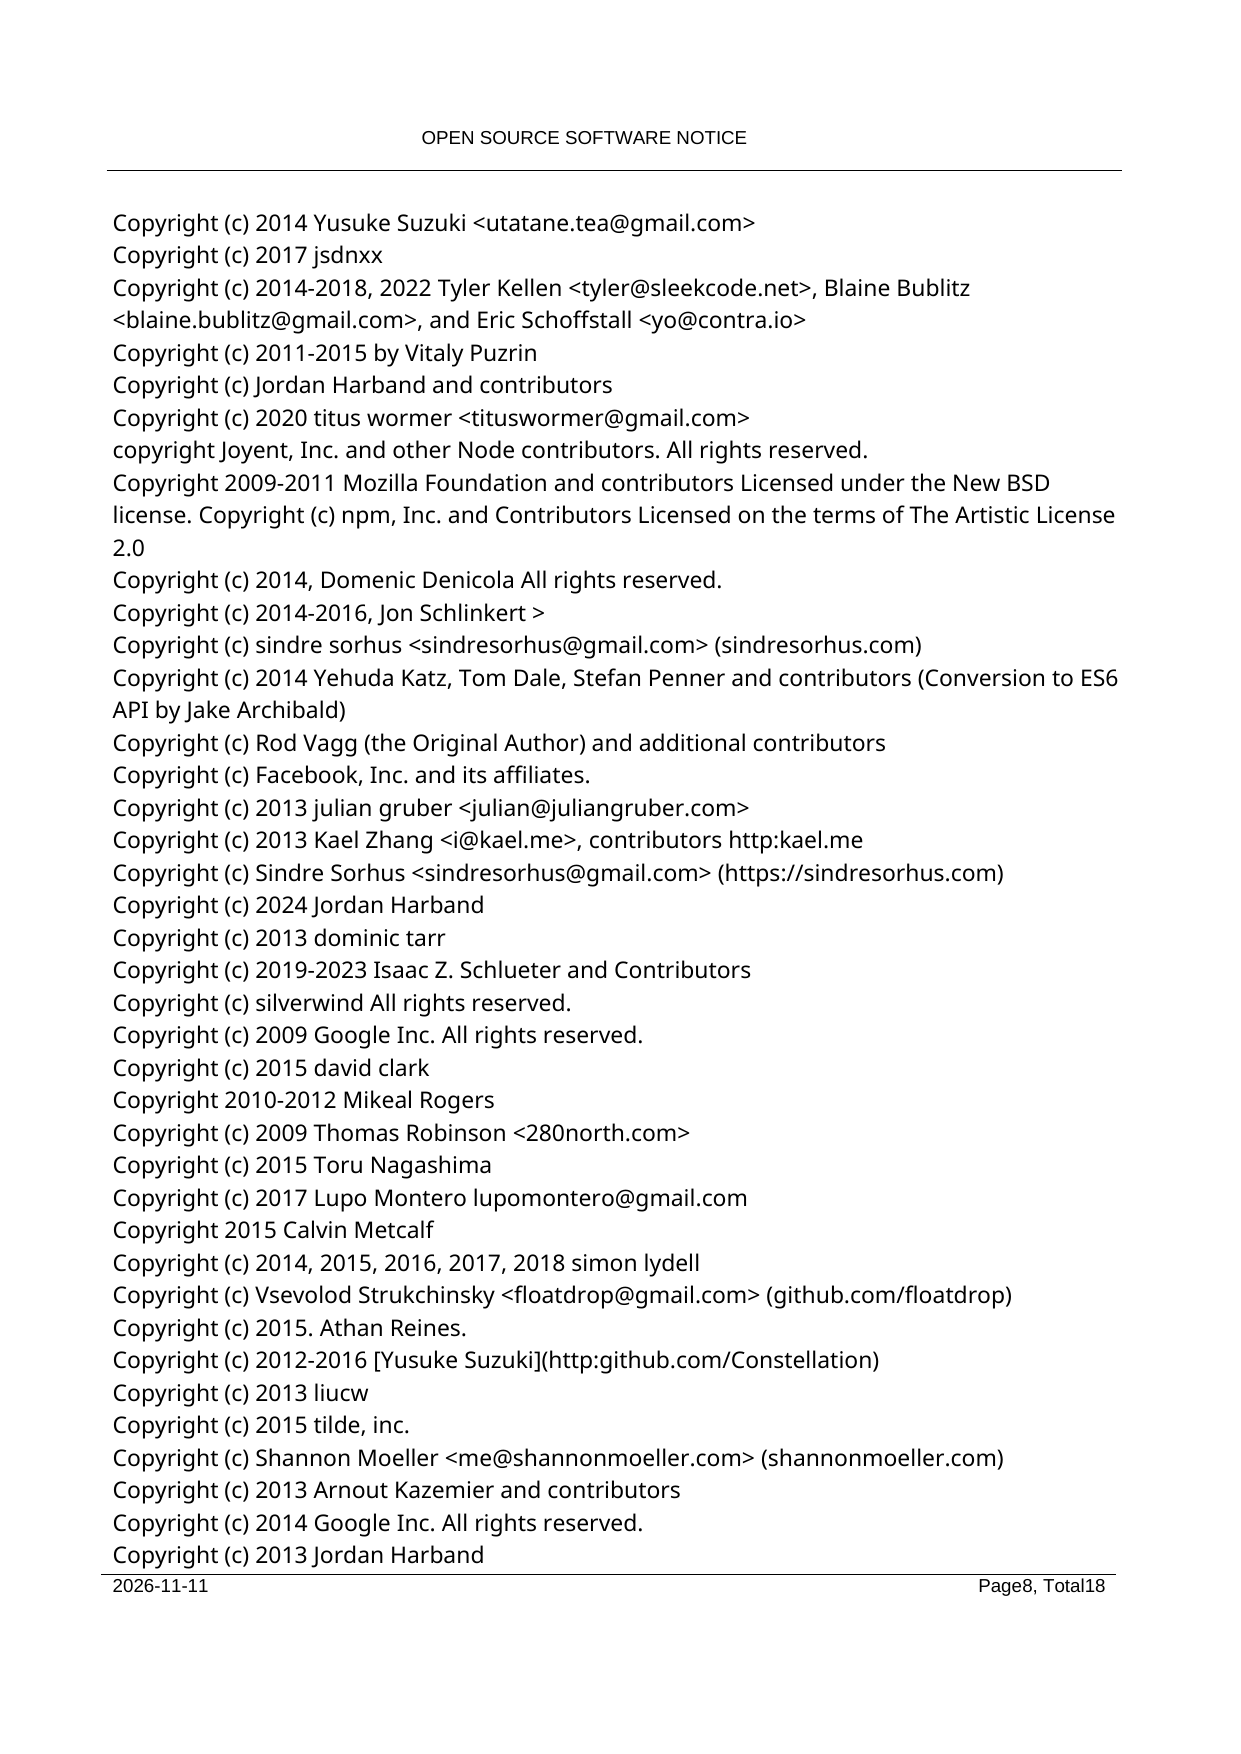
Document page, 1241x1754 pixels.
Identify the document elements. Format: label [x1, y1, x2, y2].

text [112, 206, 1128, 1571]
